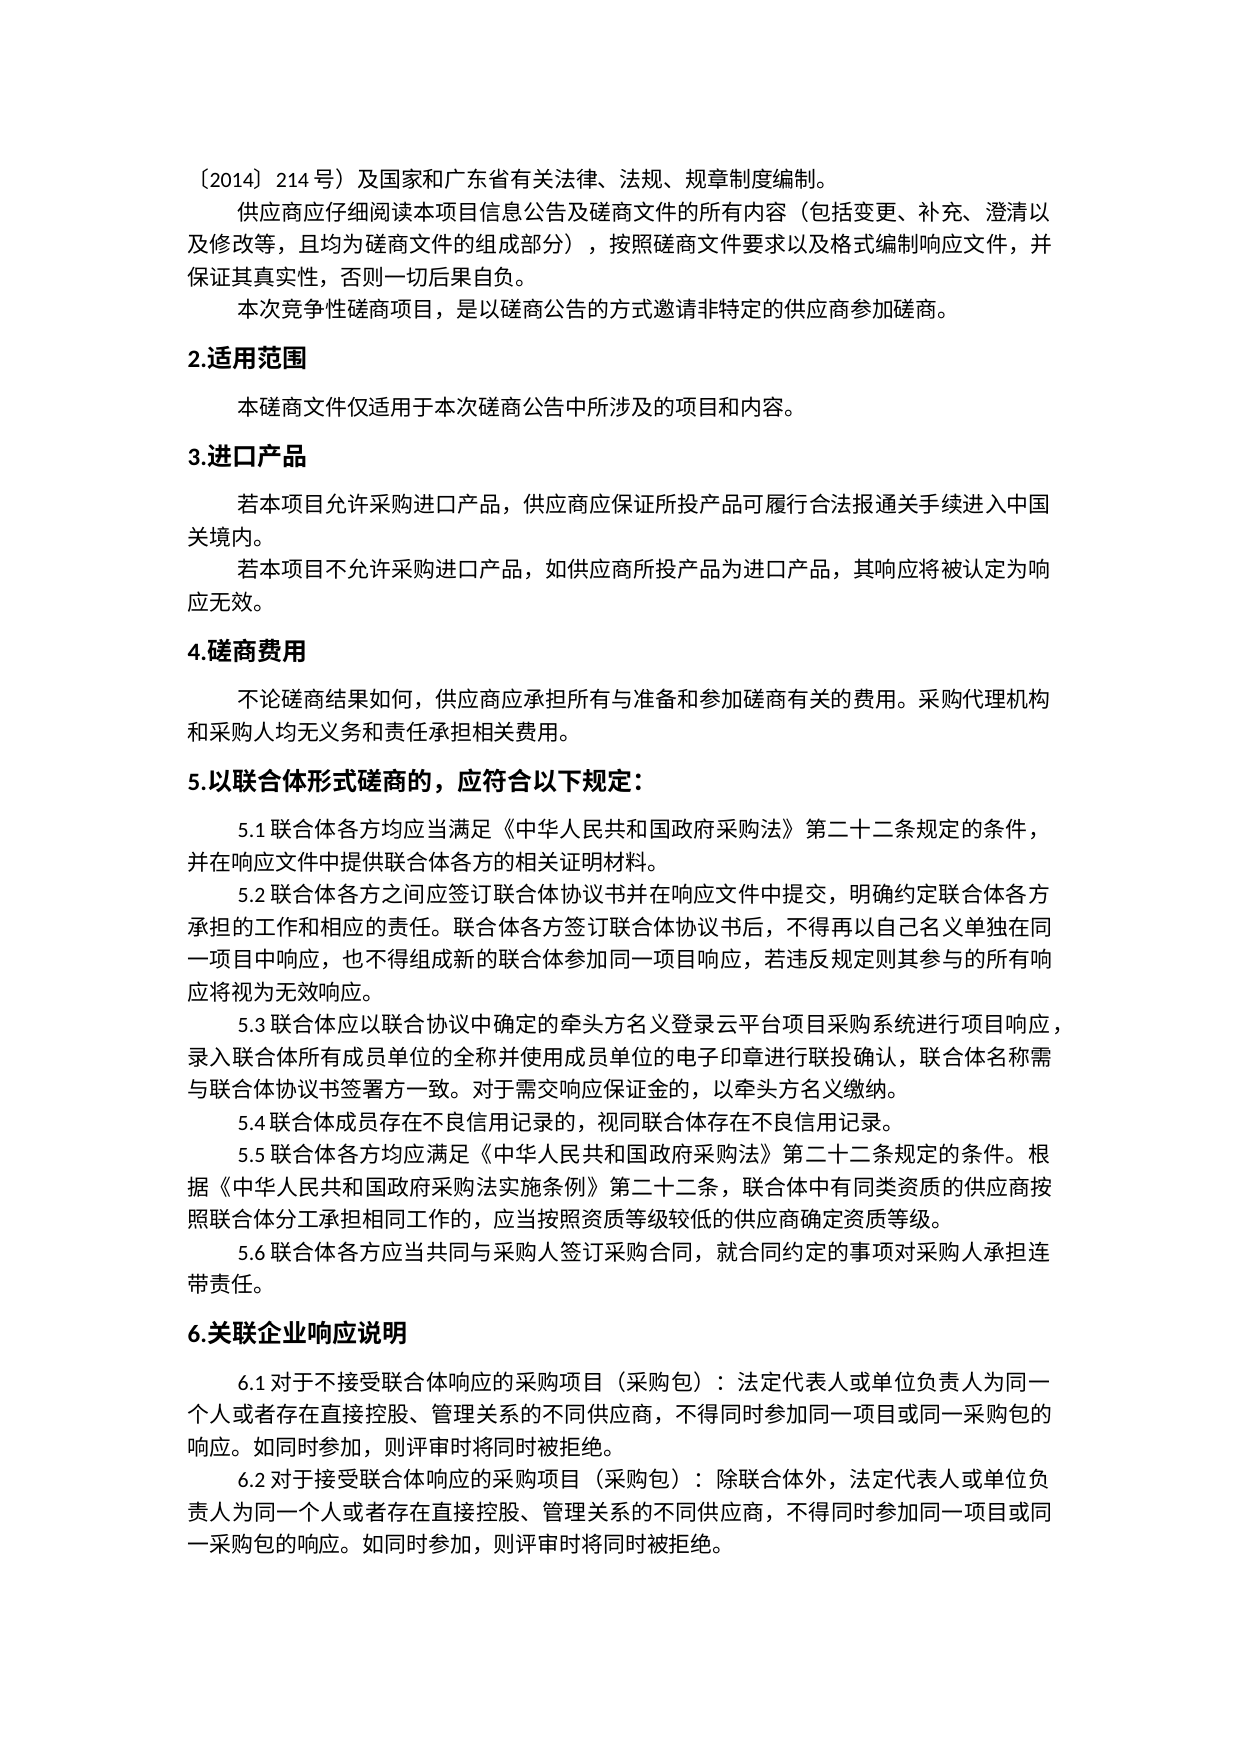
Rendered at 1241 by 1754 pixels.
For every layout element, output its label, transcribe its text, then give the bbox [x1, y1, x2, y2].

text 供应商应仔细阅读本项目信息公告及磋商文件的所有内容（包括变更、补充、澄清以及修改等，且均为磋商文件的组成部分），按照磋商文件要求以及格式编制响应文件，并保证其真实性，否则一切后果自负。 [187, 194, 1053, 292]
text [187, 162, 1053, 194]
text 6.2对于接受联合体响应的采购项目（采购包）：除联合体外，法定代表人或单位负责人为同一个人或者存在直接控股、管理关系的不同供应商，不得同时参加同一项目或同一采购包的响应。如同时参加，则评审时将同时被拒绝。 [187, 1462, 1053, 1559]
text 本次竞争性磋商项目，是以磋商公告的方式邀请非特定的供应商参加磋商。 [187, 292, 1053, 324]
text 5.6联合体各方应当共同与采购人签订采购合同，就合同约定的事项对采购人承担连带责任。 [187, 1234, 1053, 1299]
text 5.1联合体各方均应当满足《中华人民共和国政府采购法》第二十二条规定的条件，并在响应文件中提供联合体各方的相关证明材料。 [187, 812, 1053, 877]
text 5.以联合体形式磋商的，应符合以下规定： [187, 747, 1053, 812]
text 3.进口产品 [187, 422, 1053, 487]
text 6.1对于不接受联合体响应的采购项目（采购包）：法定代表人或单位负责人为同一个人或者存在直接控股、管理关系的不同供应商，不得同时参加同一项目或同一采购包的响应。如同时参加，则评审时将同时被拒绝。 [187, 1364, 1053, 1462]
text 本磋商文件仅适用于本次磋商公告中所涉及的项目和内容。 [187, 389, 1053, 422]
text 2.适用范围 [187, 324, 1053, 389]
text 5.2联合体各方之间应签订联合体协议书并在响应文件中提交，明确约定联合体各方承担的工作和相应的责任。联合体各方签订联合体协议书后，不得再以自己名义单独在同一项目中响应，也不得组成新的联合体参加同一项目响应，若违反规定则其参与的所有响应将视为无效响应。 [187, 877, 1053, 1007]
text 4.磋商费用 [187, 617, 1053, 682]
text 5.3联合体应以联合协议中确定的牵头方名义登录云平台项目采购系统进行项目响应，录入联合体所有成员单位的全称并使用成员单位的电子印章进行联投确认，联合体名称需与联合体协议书签署方一致。对于需交响应保证金的，以牵头方名义缴纳。 [187, 1007, 1053, 1104]
text 若本项目允许采购进口产品，供应商应保证所投产品可履行合法报通关手续进入中国关境内。 [187, 487, 1053, 552]
text 不论磋商结果如何，供应商应承担所有与准备和参加磋商有关的费用。采购代理机构和采购人均无义务和责任承担相关费用。 [187, 682, 1053, 747]
text 5.5联合体各方均应满足《中华人民共和国政府采购法》第二十二条规定的条件。根据《中华人民共和国政府采购法实施条例》第二十二条，联合体中有同类资质的供应商按照联合体分工承担相同工作的，应当按照资质等级较低的供应商确定资质等级。 [187, 1137, 1053, 1234]
text 若本项目不允许采购进口产品，如供应商所投产品为进口产品，其响应将被认定为响应无效。 [187, 552, 1053, 617]
text 5.4联合体成员存在不良信用记录的，视同联合体存在不良信用记录。 [187, 1104, 1053, 1137]
text 6.关联企业响应说明 [187, 1299, 1053, 1364]
